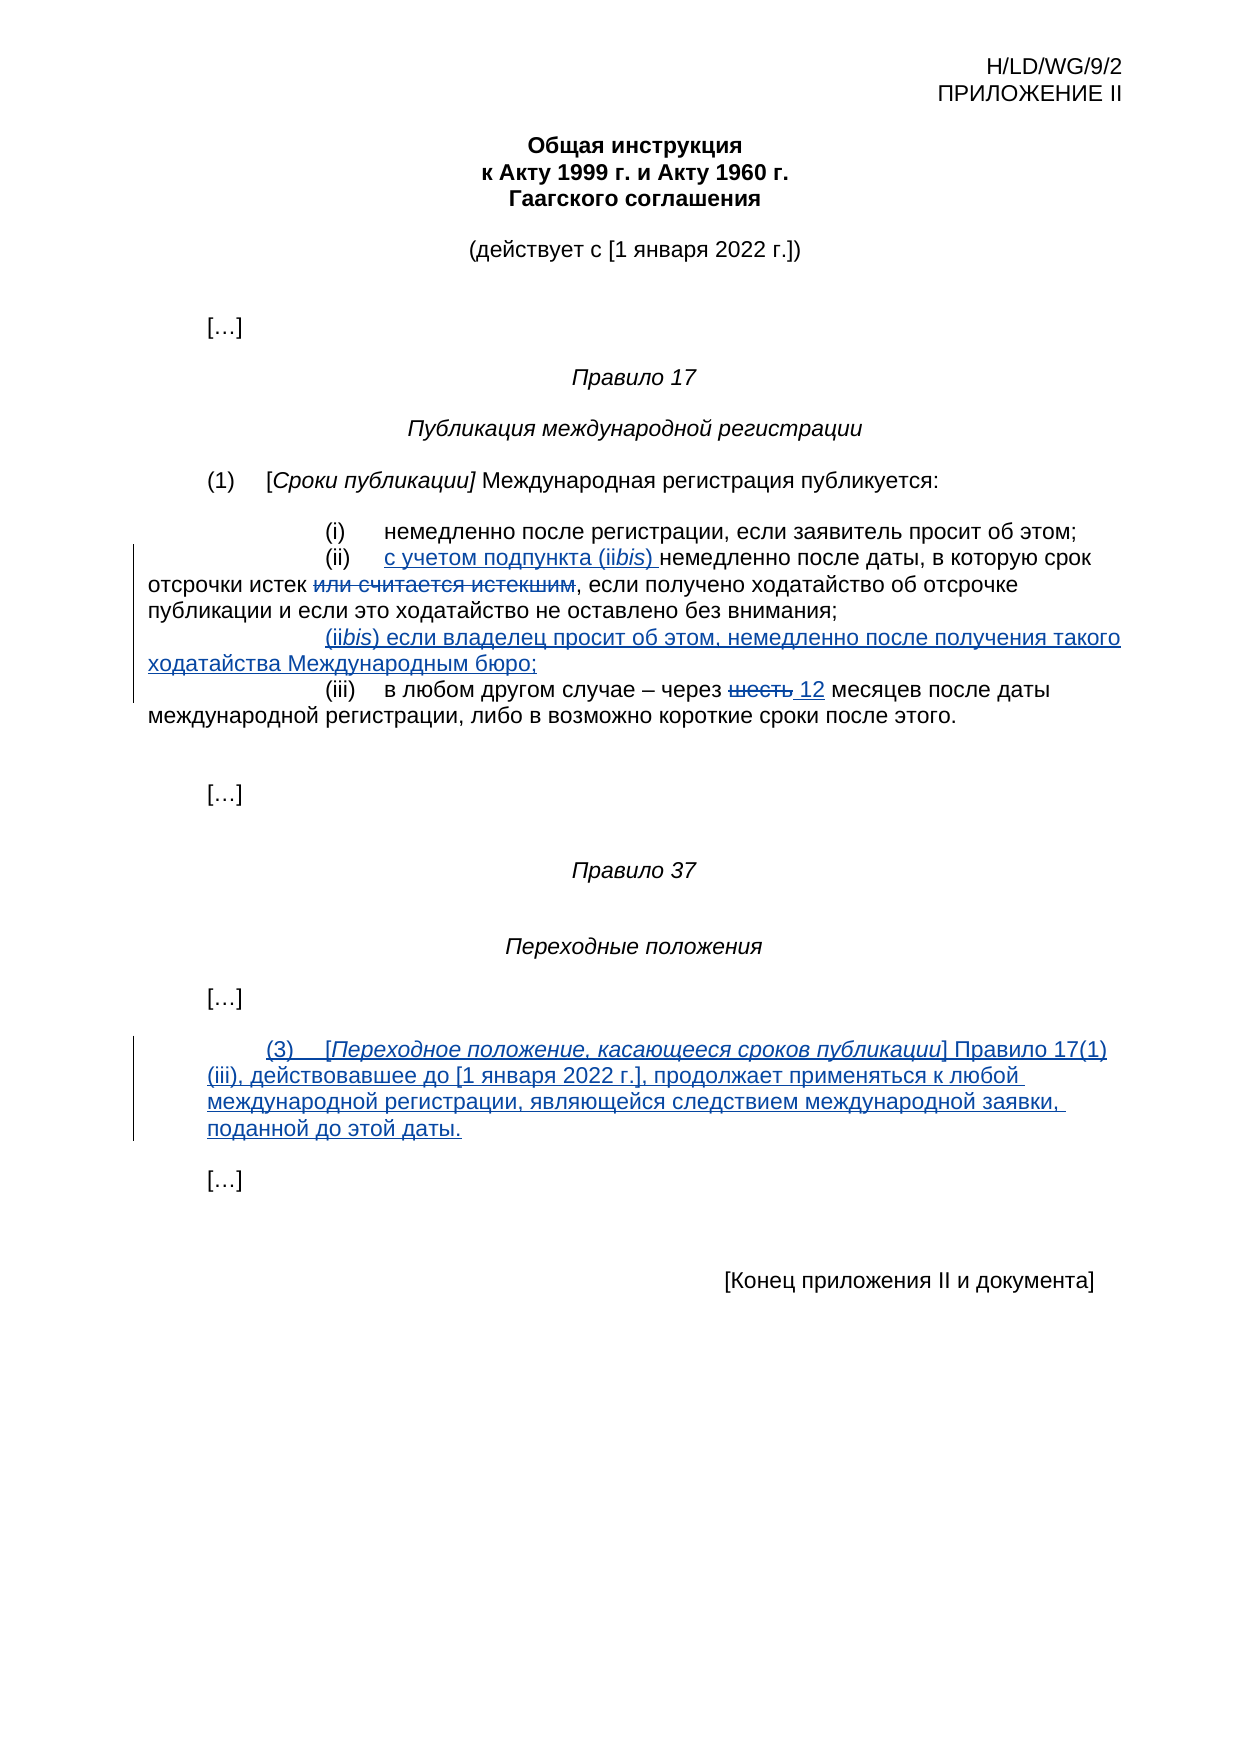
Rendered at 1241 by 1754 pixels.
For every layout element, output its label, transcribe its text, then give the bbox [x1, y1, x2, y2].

text (i) немедленно после регистрации, если заявитель просит об этом; [148, 518, 1122, 544]
text […] [148, 984, 1122, 1011]
text Правило 17 [148, 364, 1122, 390]
text (действует с [1 января 2022 г.]) [148, 236, 1122, 263]
text […] [148, 1166, 1122, 1192]
subtitle Переходные положения [148, 933, 1122, 959]
text […] [148, 780, 1122, 807]
subtitle Правило 37 [148, 857, 1122, 883]
text [Конец приложения II и документа] [724, 1267, 1122, 1294]
text (iii) в любом другом случае – через месяцев после даты международной регистрации, либо в возможно короткие сроки после этого. [148, 676, 1122, 729]
text Публикация международной регистрации [148, 415, 1122, 442]
text (ii) немедленно после даты, в которую срок отсрочки истек , если получено ходатайство об отсрочке публикации и если это ходатайство не оставлено без внимания; [148, 544, 1122, 623]
text Гаагского соглашения [148, 185, 1122, 211]
text (1) [Сроки публикации] Международная регистрация публикуется: [148, 467, 1122, 493]
text к Акту 1999 г. и Акту 1960 г. [148, 158, 1122, 185]
text […] [148, 313, 1122, 339]
text Общая инструкция [148, 132, 1122, 158]
